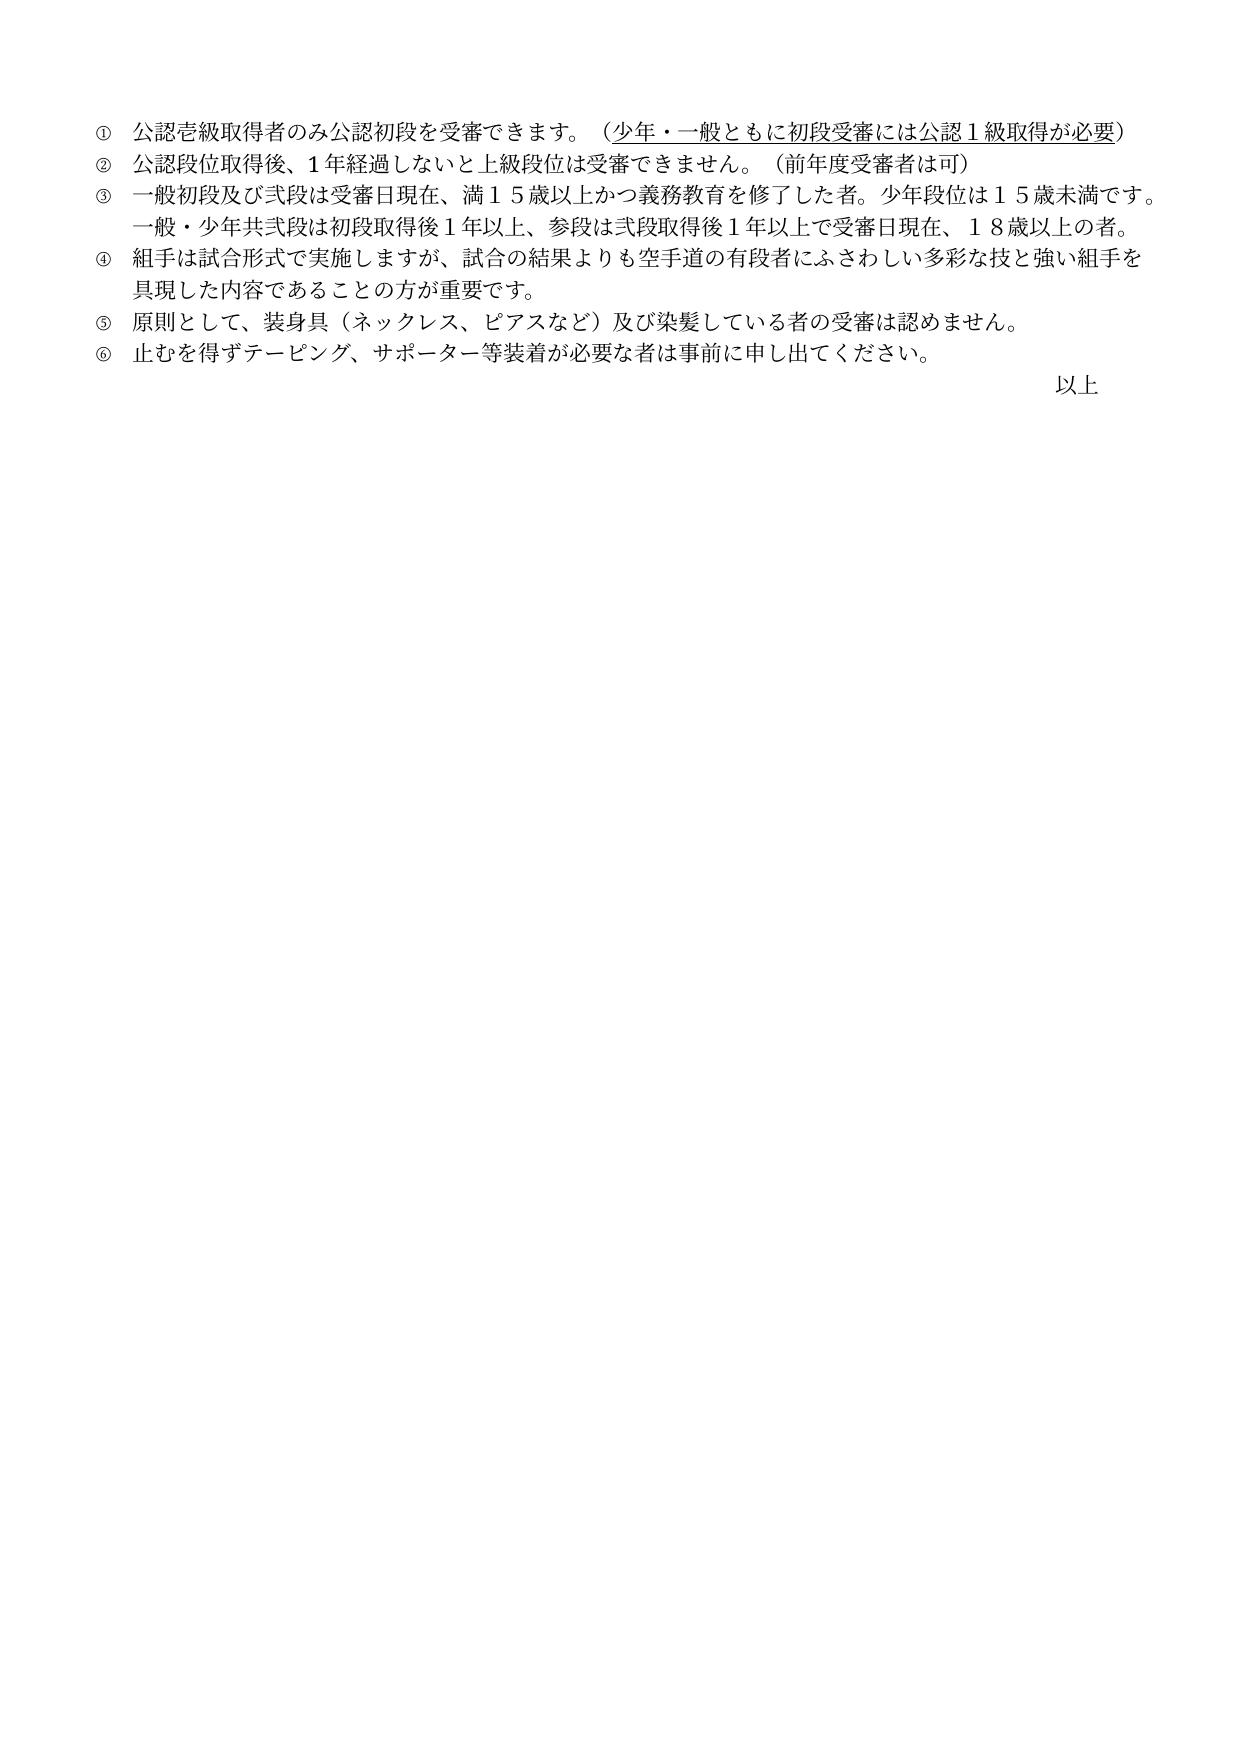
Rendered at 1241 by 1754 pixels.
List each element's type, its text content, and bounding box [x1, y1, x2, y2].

list 公認壱級取得者のみ公認初段を受審できます。（少年・一般ともに初段受審には公認１級取得が必要） [95, 116, 1145, 147]
list 公認段位取得後、1年経過しないと上級段位は受審できません。（前年度受審者は可） [95, 147, 1145, 179]
list 原則として、装身具（ネックレス、ピアスなど）及び染髪している者の受審は認めません。 [95, 305, 1145, 336]
list 組手は試合形式で実施しますが、試合の結果よりも空手道の有段者にふさわしい多彩な技と強い組手を具現した内容であることの方が重要です。 [95, 242, 1145, 305]
list 一般初段及び弐段は受審日現在、満１５歳以上かつ義務教育を修了した者。少年段位は１５歳未満です。一般・少年共弐段は初段取得後１年以上、参段は弐段取得後１年以上で受審日現在、１８歳以上の者。 [95, 179, 1145, 242]
list 以上 [133, 368, 1145, 399]
list 止むを得ずテーピング、サポーター等装着が必要な者は事前に申し出てください。 [95, 336, 1145, 368]
